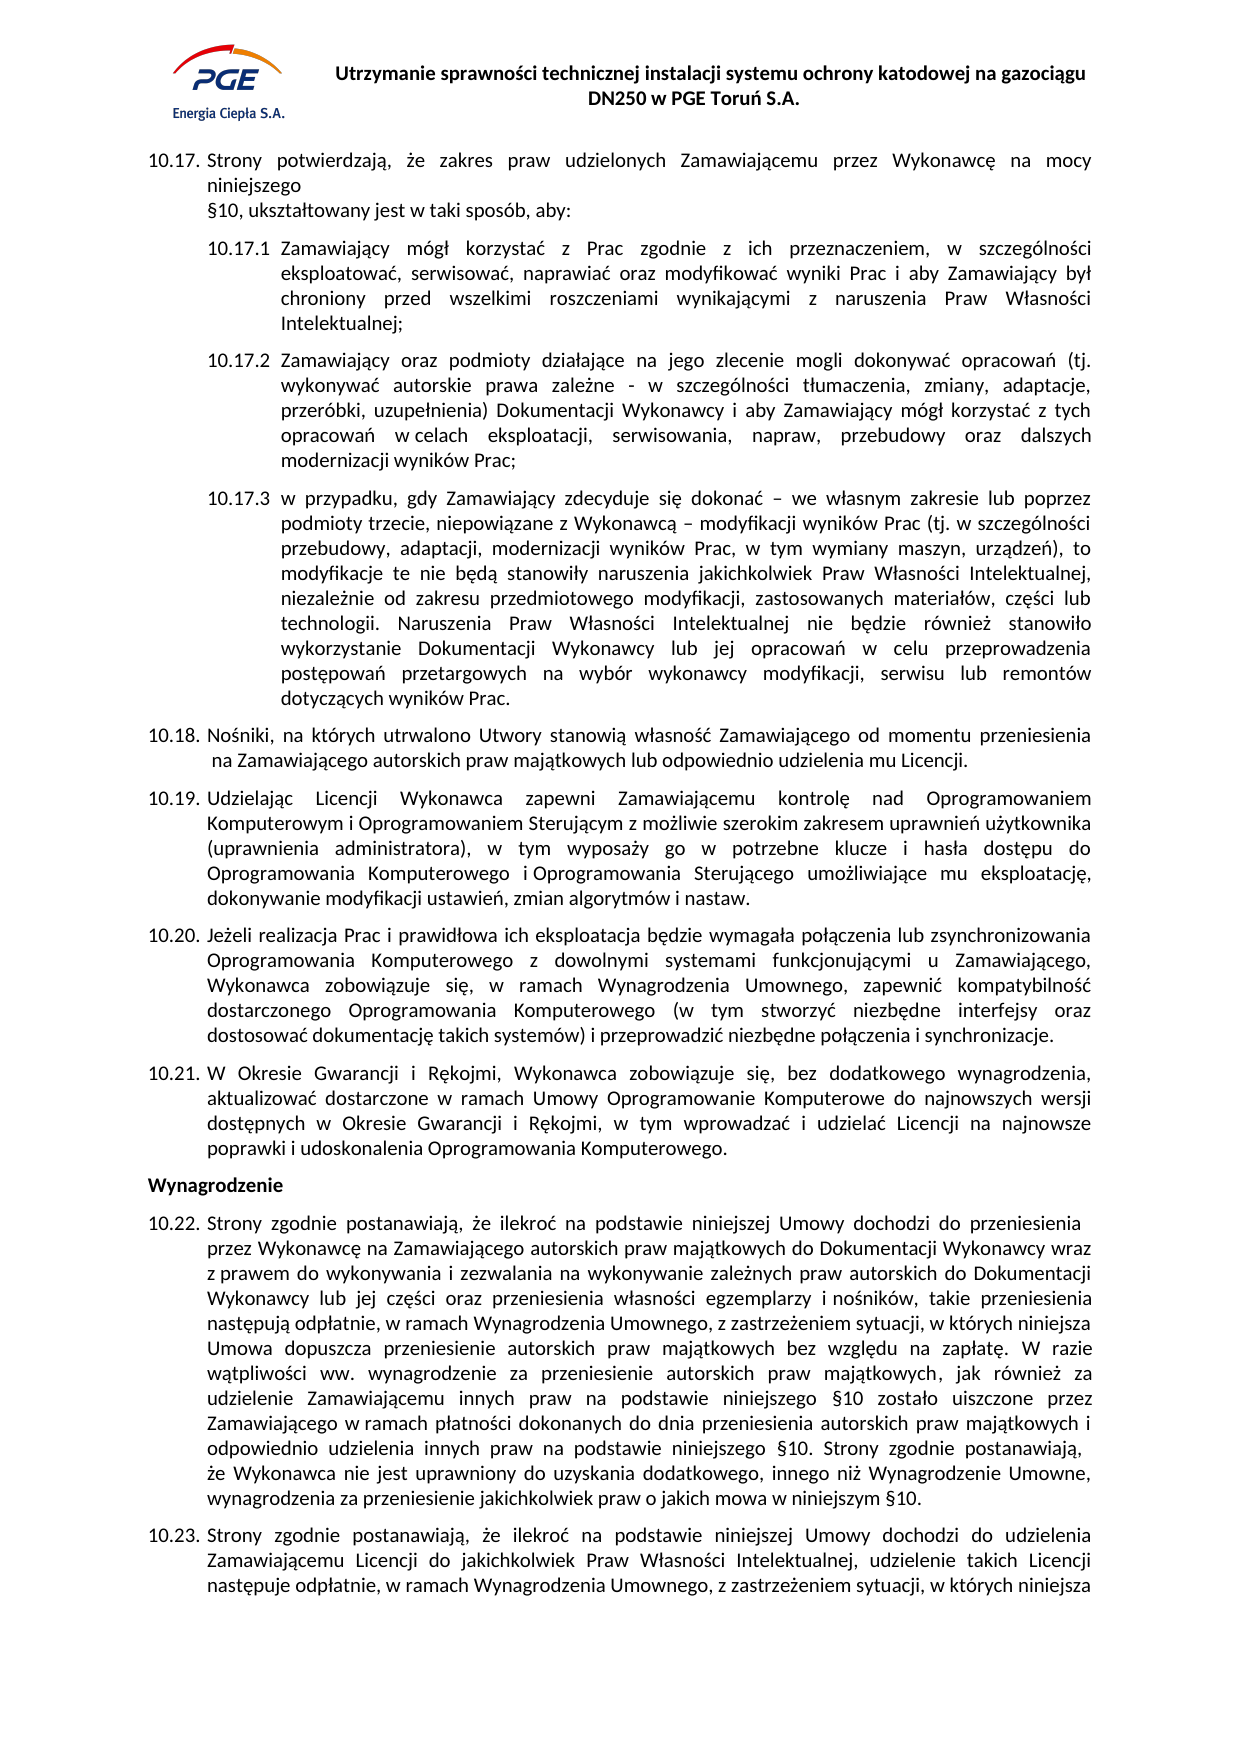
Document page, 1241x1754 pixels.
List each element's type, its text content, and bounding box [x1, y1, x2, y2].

subtitle Strony zgodnie postanawiają, że ilekroć na podstawie niniejszej Umowy dochodzi do przeniesienia przez Wykonawcę na Zamawiającego autorskich praw majątkowych do Dokumentacji Wykonawcy wraz z prawem do wykonywania i zezwalania na wykonywanie zależnych praw autorskich do Dokumentacji Wykonawcy lub jej części oraz przeniesienia własności egzemplarzy i nośników, takie przeniesienia następują odpłatnie, w ramach Wynagrodzenia Umownego, z zastrzeżeniem sytuacji, w których niniejsza Umowa dopuszcza przeniesienie autorskich praw majątkowych bez względu na zapłatę. W razie wątpliwości ww. wynagrodzenie za przeniesienie autorskich praw majątkowych, jak również za udzielenie Zamawiającemu innych praw na podstawie niniejszego §10 zostało uiszczone przez Zamawiającego w ramach płatności dokonanych do dnia przeniesienia autorskich praw majątkowych i odpowiednio udzielenia innych praw na podstawie niniejszego §10. Strony zgodnie postanawiają, że Wykonawca nie jest uprawniony do uzyskania dodatkowego, innego niż Wynagrodzenie Umowne, wynagrodzenia za przeniesienie jakichkolwiek praw o jakich mowa w niniejszym §10. [148, 1210, 1092, 1510]
list Zamawiający oraz podmioty działające na jego zlecenie mogli dokonywać opracowań (tj. wykonywać autorskie prawa zależne - w szczególności tłumaczenia, zmiany, adaptacje, przeróbki, uzupełnienia) Dokumentacji Wykonawcy i aby Zamawiający mógł korzystać z tych opracowań w celach eksploatacji, serwisowania, napraw, przebudowy oraz dalszych modernizacji wyników Prac; [207, 348, 1092, 473]
list w przypadku, gdy Zamawiający zdecyduje się dokonać – we własnym zakresie lub poprzez podmioty trzecie, niepowiązane z Wykonawcą – modyfikacji wyników Prac (tj. w szczególności przebudowy, adaptacji, modernizacji wyników Prac, w tym wymiany maszyn, urządzeń), to modyfikacje te nie będą stanowiły naruszenia jakichkolwiek Praw Własności Intelektualnej, niezależnie od zakresu przedmiotowego modyfikacji, zastosowanych materiałów, części lub technologii. Naruszenia Praw Własności Intelektualnej nie będzie również stanowiło wykorzystanie Dokumentacji Wykonawcy lub jej opracowań w celu przeprowadzenia postępowań przetargowych na wybór wykonawcy modyfikacji, serwisu lub remontów dotyczących wyników Prac. [207, 485, 1092, 710]
subtitle Nośniki, na których utrwalono Utwory stanowią własność Zamawiającego od momentu przeniesienia na Zamawiającego autorskich praw majątkowych lub odpowiednio udzielenia mu Licencji. [148, 723, 1092, 773]
subtitle Strony potwierdzają, że zakres praw udzielonych Zamawiającemu przez Wykonawcę na mocy niniejszego §10, ukształtowany jest w taki sposób, aby: [148, 148, 1092, 223]
subtitle Wynagrodzenie [148, 1173, 1092, 1198]
subtitle Udzielając Licencji Wykonawca zapewni Zamawiającemu kontrolę nad Oprogramowaniem Komputerowym i Oprogramowaniem Sterującym z możliwie szerokim zakresem uprawnień użytkownika (uprawnienia administratora), w tym wyposaży go w potrzebne klucze i hasła dostępu do Oprogramowania Komputerowego i Oprogramowania Sterującego umożliwiające mu eksploatację, dokonywanie modyfikacji ustawień, zmian algorytmów i nastaw. [148, 785, 1092, 910]
subtitle W Okresie Gwarancji i Rękojmi, Wykonawca zobowiązuje się, bez dodatkowego wynagrodzenia, aktualizować dostarczone w ramach Umowy Oprogramowanie Komputerowe do najnowszych wersji dostępnych w Okresie Gwarancji i Rękojmi, w tym wprowadzać i udzielać Licencji na najnowsze poprawki i udoskonalenia Oprogramowania Komputerowego. [148, 1060, 1092, 1160]
subtitle Jeżeli realizacja Prac i prawidłowa ich eksploatacja będzie wymagała połączenia lub zsynchronizowania Oprogramowania Komputerowego z dowolnymi systemami funkcjonującymi u Zamawiającego, Wykonawca zobowiązuje się, w ramach Wynagrodzenia Umownego, zapewnić kompatybilność dostarczonego Oprogramowania Komputerowego (w tym stworzyć niezbędne interfejsy oraz dostosować dokumentację takich systemów) i przeprowadzić niezbędne połączenia i synchronizacje. [148, 923, 1092, 1048]
list Zamawiający mógł korzystać z Prac zgodnie z ich przeznaczeniem, w szczególności eksploatować, serwisować, naprawiać oraz modyfikować wyniki Prac i aby Zamawiający był chroniony przed wszelkimi roszczeniami wynikającymi z naruszenia Praw Własności Intelektualnej; [207, 235, 1092, 335]
picture [147, 24, 308, 147]
